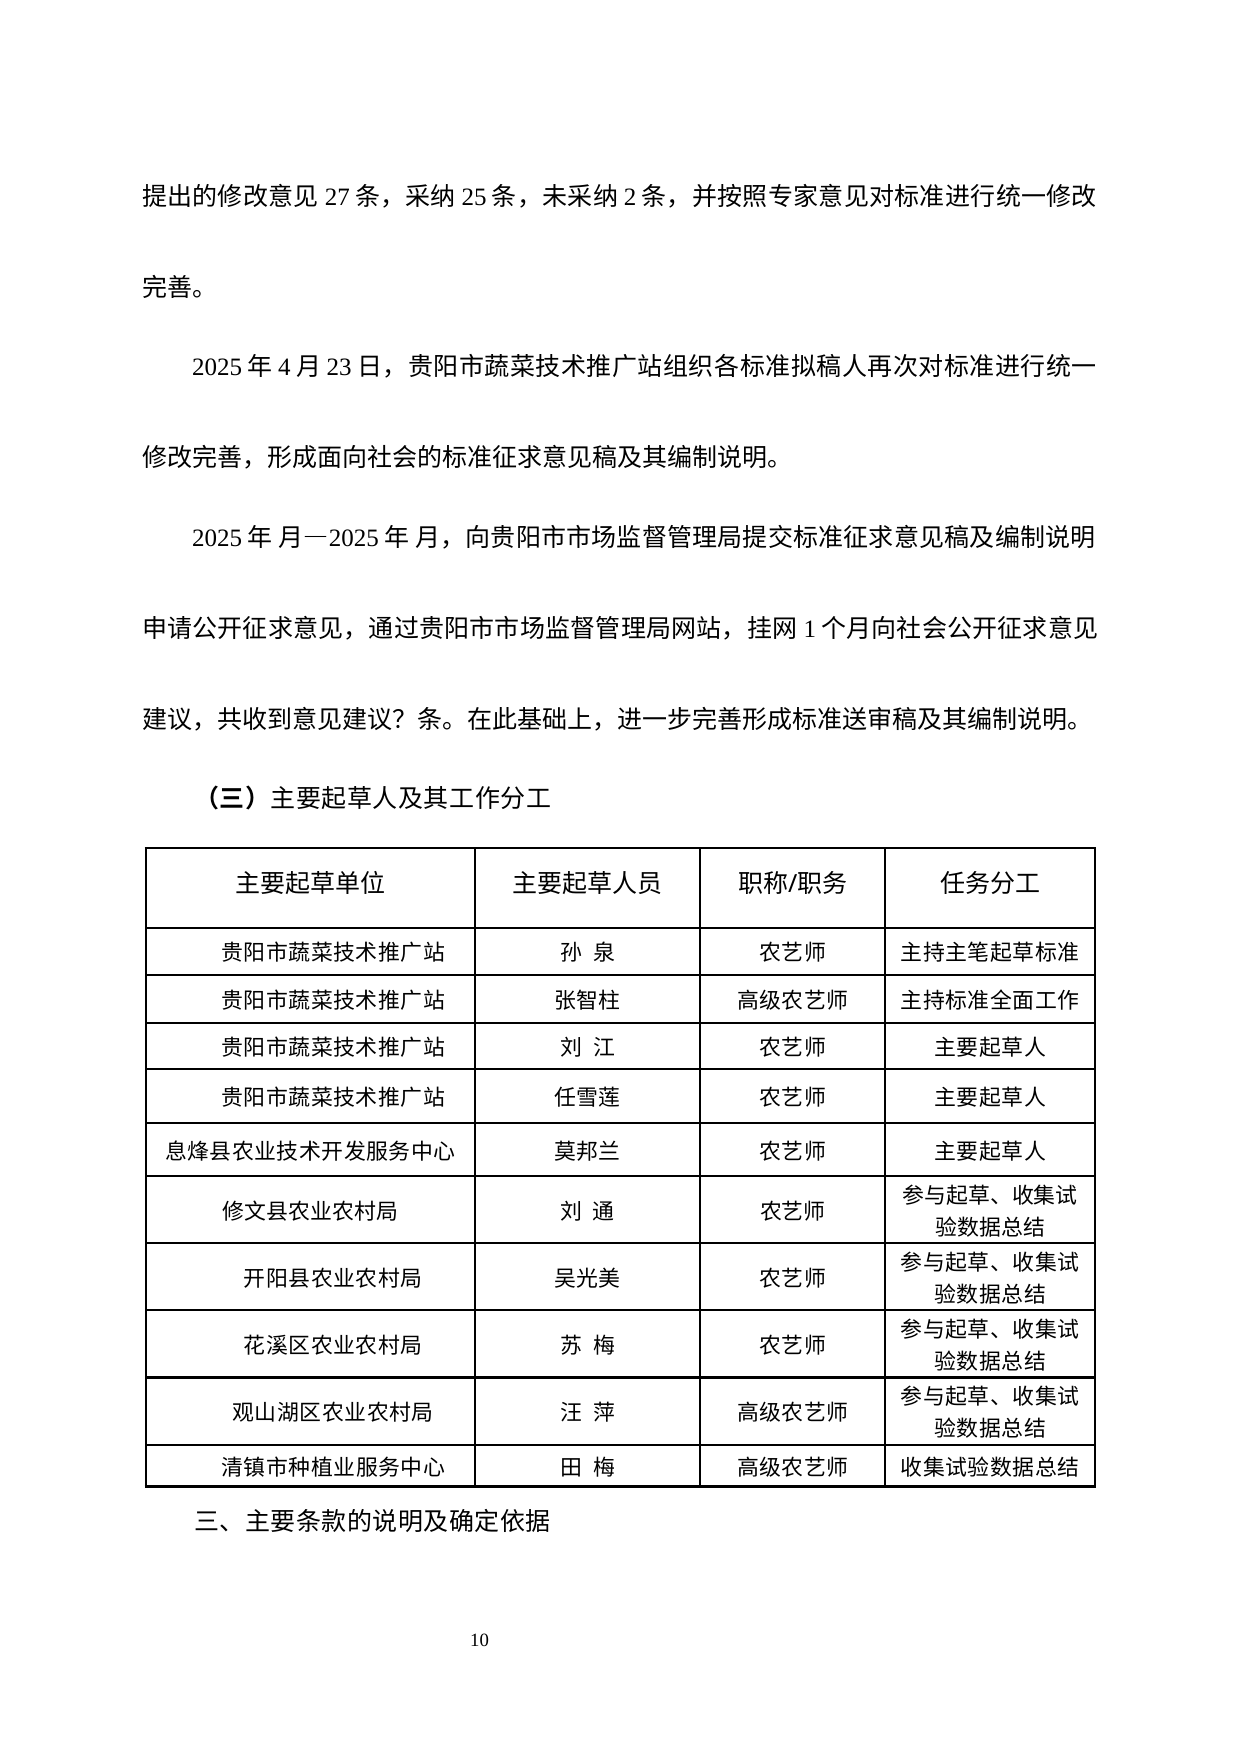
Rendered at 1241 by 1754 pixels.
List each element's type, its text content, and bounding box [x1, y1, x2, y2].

table_cell 参与起草、收集试验数据总结 [886, 1311, 1094, 1376]
table_cell 主要起草人 [886, 1070, 1094, 1122]
table_header 职称/职务 [701, 849, 884, 927]
table_cell 主要起草人 [886, 1124, 1094, 1175]
table_cell 汪 萍 [476, 1379, 699, 1443]
table_cell 主持标准全面工作 [886, 976, 1094, 1022]
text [142, 162, 1098, 318]
table_header 主要起草单位 [147, 849, 474, 927]
table_cell 参与起草、收集试验数据总结 [886, 1177, 1094, 1242]
text （三）主要起草人及其工作分工 [142, 764, 1098, 829]
table_cell 高级农艺师 [701, 1446, 884, 1485]
table_cell 高级农艺师 [701, 976, 884, 1022]
text 2025年4月23日，贵阳市蔬菜技术推广站组织各标准拟稿人再次对标准进行统一修改完善，形成面向社会的标准征求意见稿及其编制说明。 [142, 332, 1098, 488]
table_header 主要起草人员 [476, 849, 699, 927]
text 三、主要条款的说明及确定依据 [142, 1487, 1098, 1552]
table_cell 花溪区农业农村局 [147, 1311, 474, 1376]
table_cell 清镇市种植业服务中心 [147, 1446, 474, 1485]
table_cell 贵阳市蔬菜技术推广站 [147, 929, 474, 974]
table_cell 高级农艺师 [701, 1379, 884, 1443]
table_cell 苏 梅 [476, 1311, 699, 1376]
table_header 任务分工 [886, 849, 1094, 927]
table_cell 农艺师 [701, 1124, 884, 1175]
table_cell 农艺师 [701, 1311, 884, 1376]
table_cell 刘 江 [476, 1024, 699, 1068]
table_cell 吴光美 [476, 1244, 699, 1309]
table_cell 农艺师 [701, 929, 884, 974]
table_cell 刘 通 [476, 1177, 699, 1242]
text 2025年 月—2025年 月，向贵阳市市场监督管理局提交标准征求意见稿及编制说明申请公开征求意见，通过贵阳市市场监督管理局网站，挂网1个月向社会公开征求意见建议，共收到意见建议？条。在此基础上，进一步完善形成标准送审稿及其编制说明。 [142, 503, 1098, 750]
table_cell 收集试验数据总结 [886, 1446, 1094, 1485]
table_cell 参与起草、收集试验数据总结 [886, 1379, 934, 1443]
table_cell 主要起草人 [886, 1024, 1094, 1068]
table_cell 任雪莲 [476, 1070, 699, 1122]
table_cell 农艺师 [701, 1177, 884, 1242]
table_cell 田 梅 [476, 1446, 699, 1485]
table_cell 张智柱 [476, 976, 699, 1022]
table_cell 贵阳市蔬菜技术推广站 [147, 1024, 474, 1068]
table_cell 农艺师 [701, 1070, 884, 1122]
table_cell 息烽县农业技术开发服务中心 [147, 1124, 474, 1175]
table_cell 贵阳市蔬菜技术推广站 [147, 1070, 474, 1122]
table_cell 修文县农业农村局 [147, 1177, 474, 1242]
table_cell 农艺师 [701, 1244, 884, 1309]
table_cell 参与起草、收集试验数据总结 [886, 1244, 1094, 1309]
table_cell 观山湖区农业农村局 [147, 1379, 474, 1443]
table_cell 农艺师 [701, 1024, 884, 1068]
table_cell 主持主笔起草标准 [886, 929, 1094, 974]
table_cell 参与起草、收集试验数据总结 [1046, 1379, 1094, 1443]
table_cell 孙 泉 [476, 929, 699, 974]
table_cell 开阳县农业农村局 [147, 1244, 474, 1309]
table_cell 贵阳市蔬菜技术推广站 [147, 976, 474, 1022]
table_cell 莫邦兰 [476, 1124, 699, 1175]
